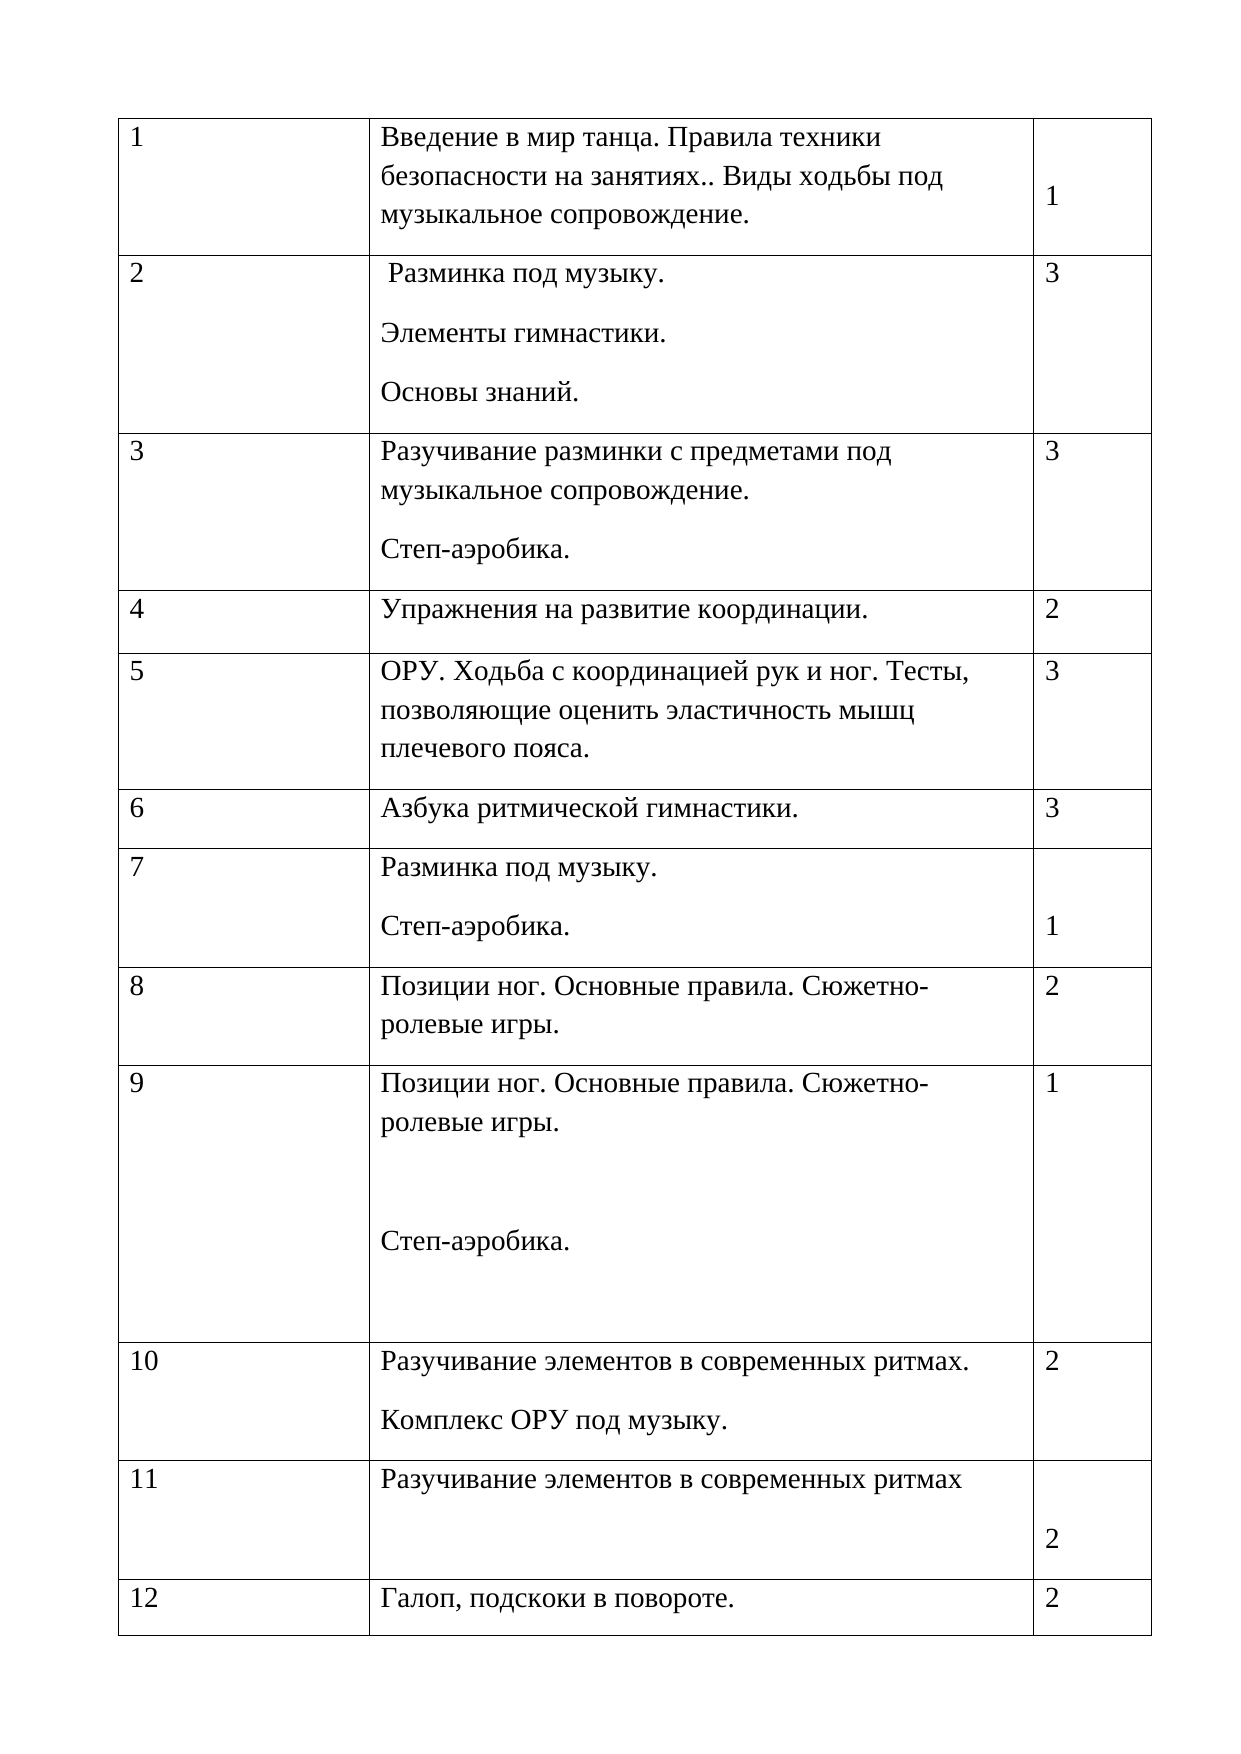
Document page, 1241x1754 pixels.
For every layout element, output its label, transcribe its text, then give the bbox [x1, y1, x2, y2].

table_cell 8 [119, 968, 369, 1064]
table_cell ОРУ. Ходьба с координацией рук и ног. Тесты, позволяющие оценить эластичность мышц плечевого пояса. [370, 654, 1033, 789]
table_cell Разучивание разминки с предметами под музыкальное сопровождение. Степ-аэробика. [370, 434, 1033, 590]
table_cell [370, 1580, 1033, 1635]
table_cell 3 [1034, 434, 1151, 590]
table_cell 2 [1034, 1461, 1151, 1579]
table_cell 3 [119, 434, 369, 590]
table_cell 1 [1034, 119, 1151, 254]
table_cell 3 [1034, 790, 1151, 848]
table_cell Разминка под музыку. Степ-аэробика. [370, 849, 1033, 967]
table_cell 2 [1034, 1580, 1151, 1635]
table_cell 9 [119, 1066, 369, 1342]
table_cell 11 [119, 1461, 369, 1579]
table_cell 6 [119, 790, 369, 848]
table_cell 1 [1034, 849, 1151, 967]
table_cell Позиции ног. Основные правила. Сюжетно-ролевые игры. [370, 968, 1033, 1064]
table_cell Разучивание элементов в современных ритмах. Комплекс ОРУ под музыку. [370, 1343, 1033, 1460]
table_cell 4 [119, 591, 369, 652]
table_cell 5 [119, 654, 369, 789]
table_cell Азбука ритмической гимнастики. [370, 790, 1033, 848]
table_cell 2 [119, 256, 369, 432]
table_cell 1 [1034, 1066, 1151, 1342]
table_cell Позиции ног. Основные правила. Сюжетно-ролевые игры. Степ-аэробика. [370, 1066, 1033, 1342]
table_cell Разучивание элементов в современных ритмах [370, 1461, 1033, 1579]
table_cell 2 [1034, 591, 1151, 652]
table_cell 10 [119, 1343, 369, 1460]
table_cell 2 [1034, 1343, 1151, 1460]
table_cell Упражнения на развитие координации. [370, 591, 1033, 652]
table_cell Разминка под музыку. Элементы гимнастики. Основы знаний. [370, 256, 1033, 432]
table_cell Введение в мир танца. Правила техники безопасности на занятиях.. Виды ходьбы под музыкальное сопровождение. [370, 119, 1033, 254]
table_cell 12 [119, 1580, 369, 1635]
table_cell 3 [1034, 654, 1151, 789]
table_cell 3 [1034, 256, 1151, 432]
table_cell 7 [119, 849, 369, 967]
table_cell 1 [119, 119, 369, 254]
table_cell 2 [1034, 968, 1151, 1064]
